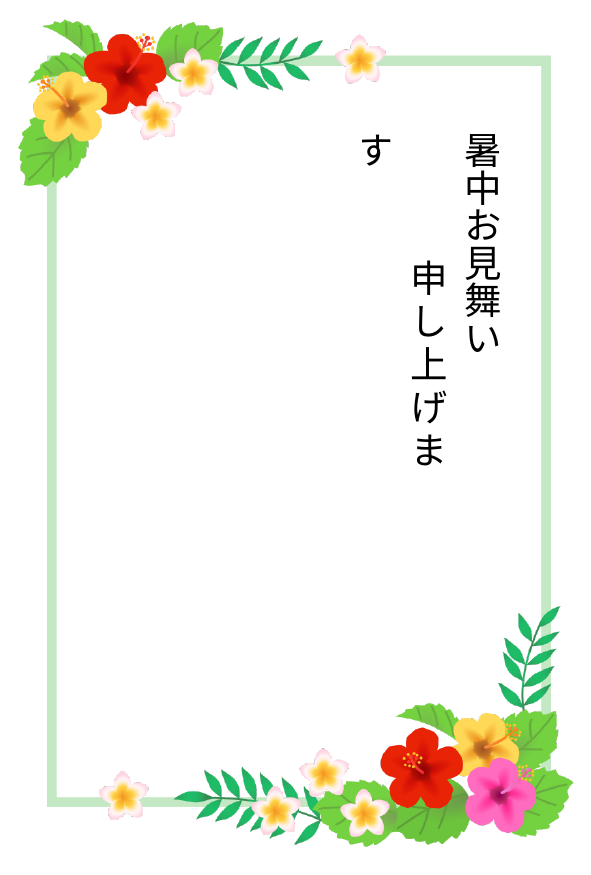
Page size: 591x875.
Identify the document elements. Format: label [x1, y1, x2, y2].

picture [18, 19, 574, 847]
